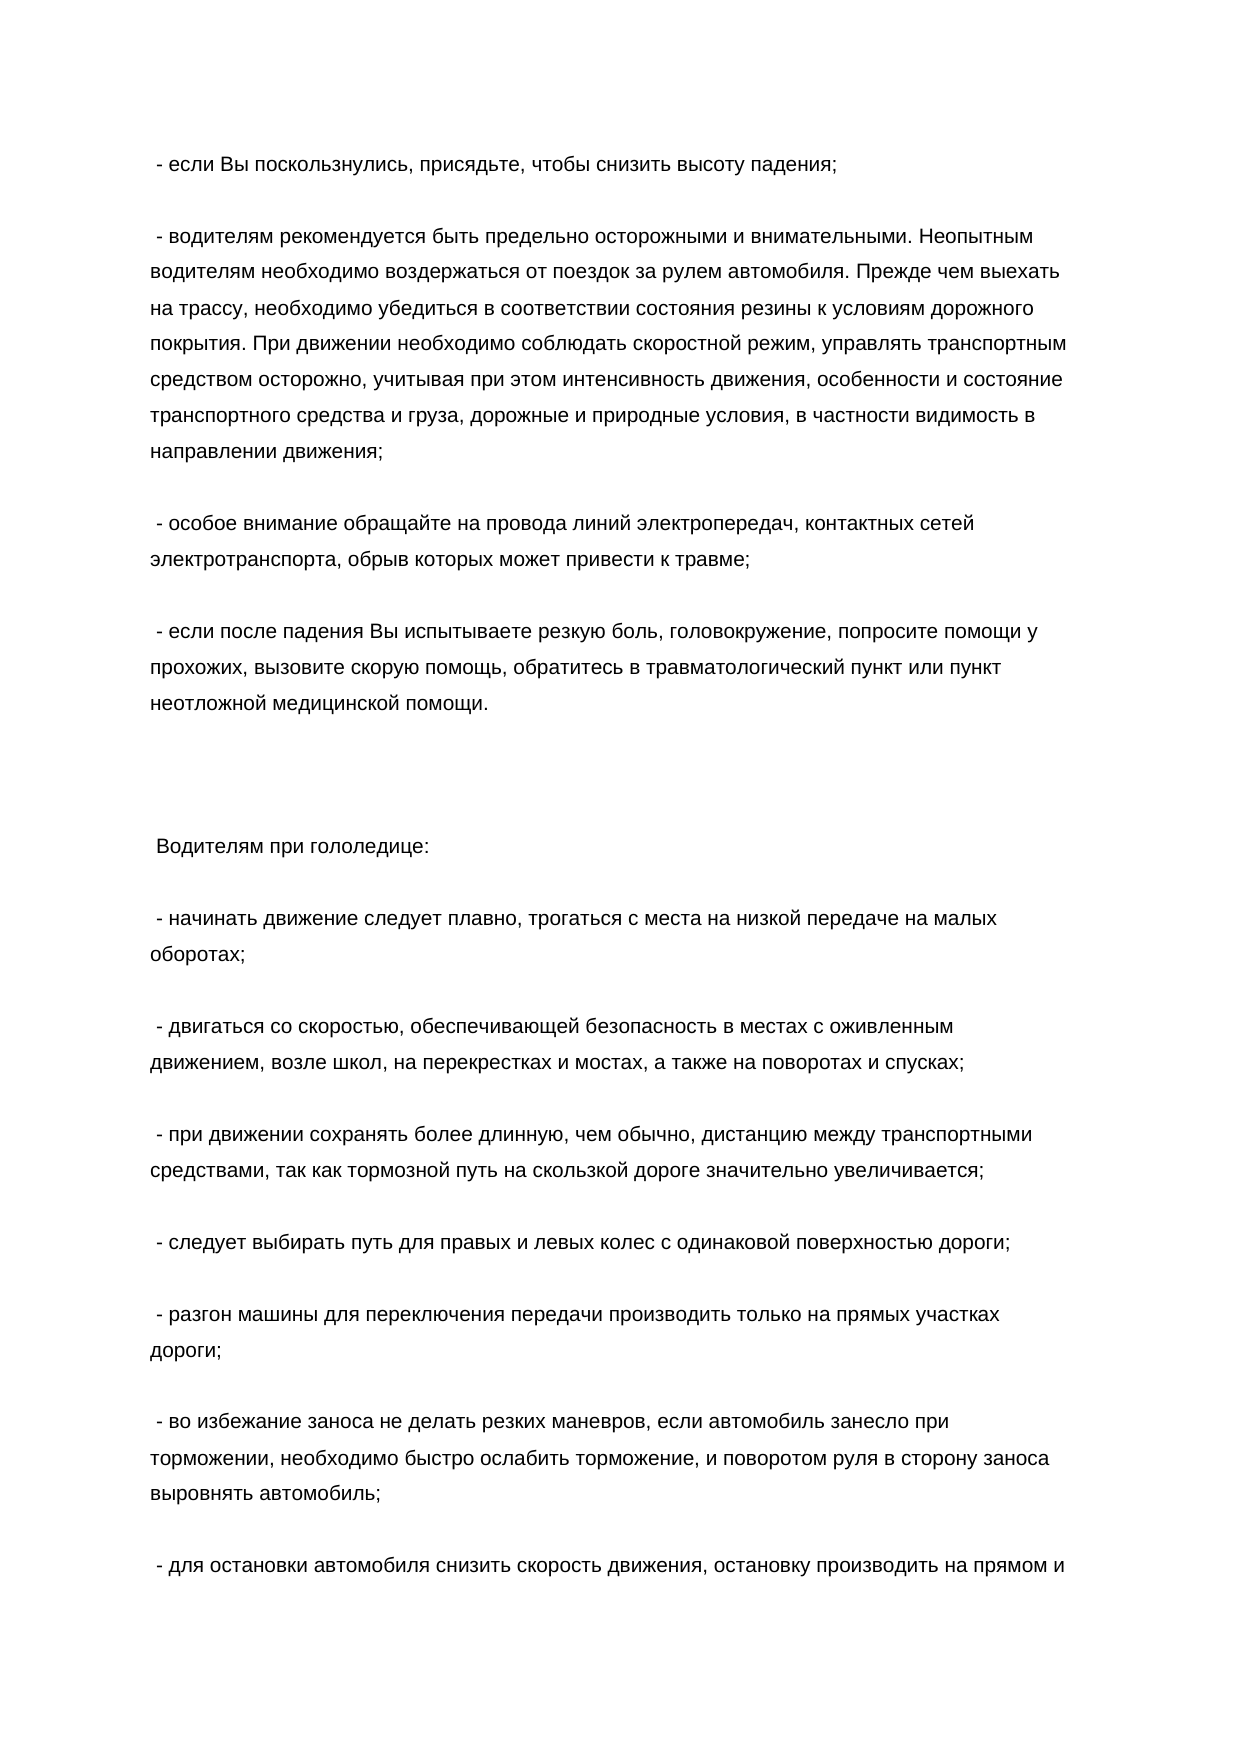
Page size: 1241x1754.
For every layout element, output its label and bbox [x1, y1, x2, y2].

table_cell [140, 150, 1078, 1577]
